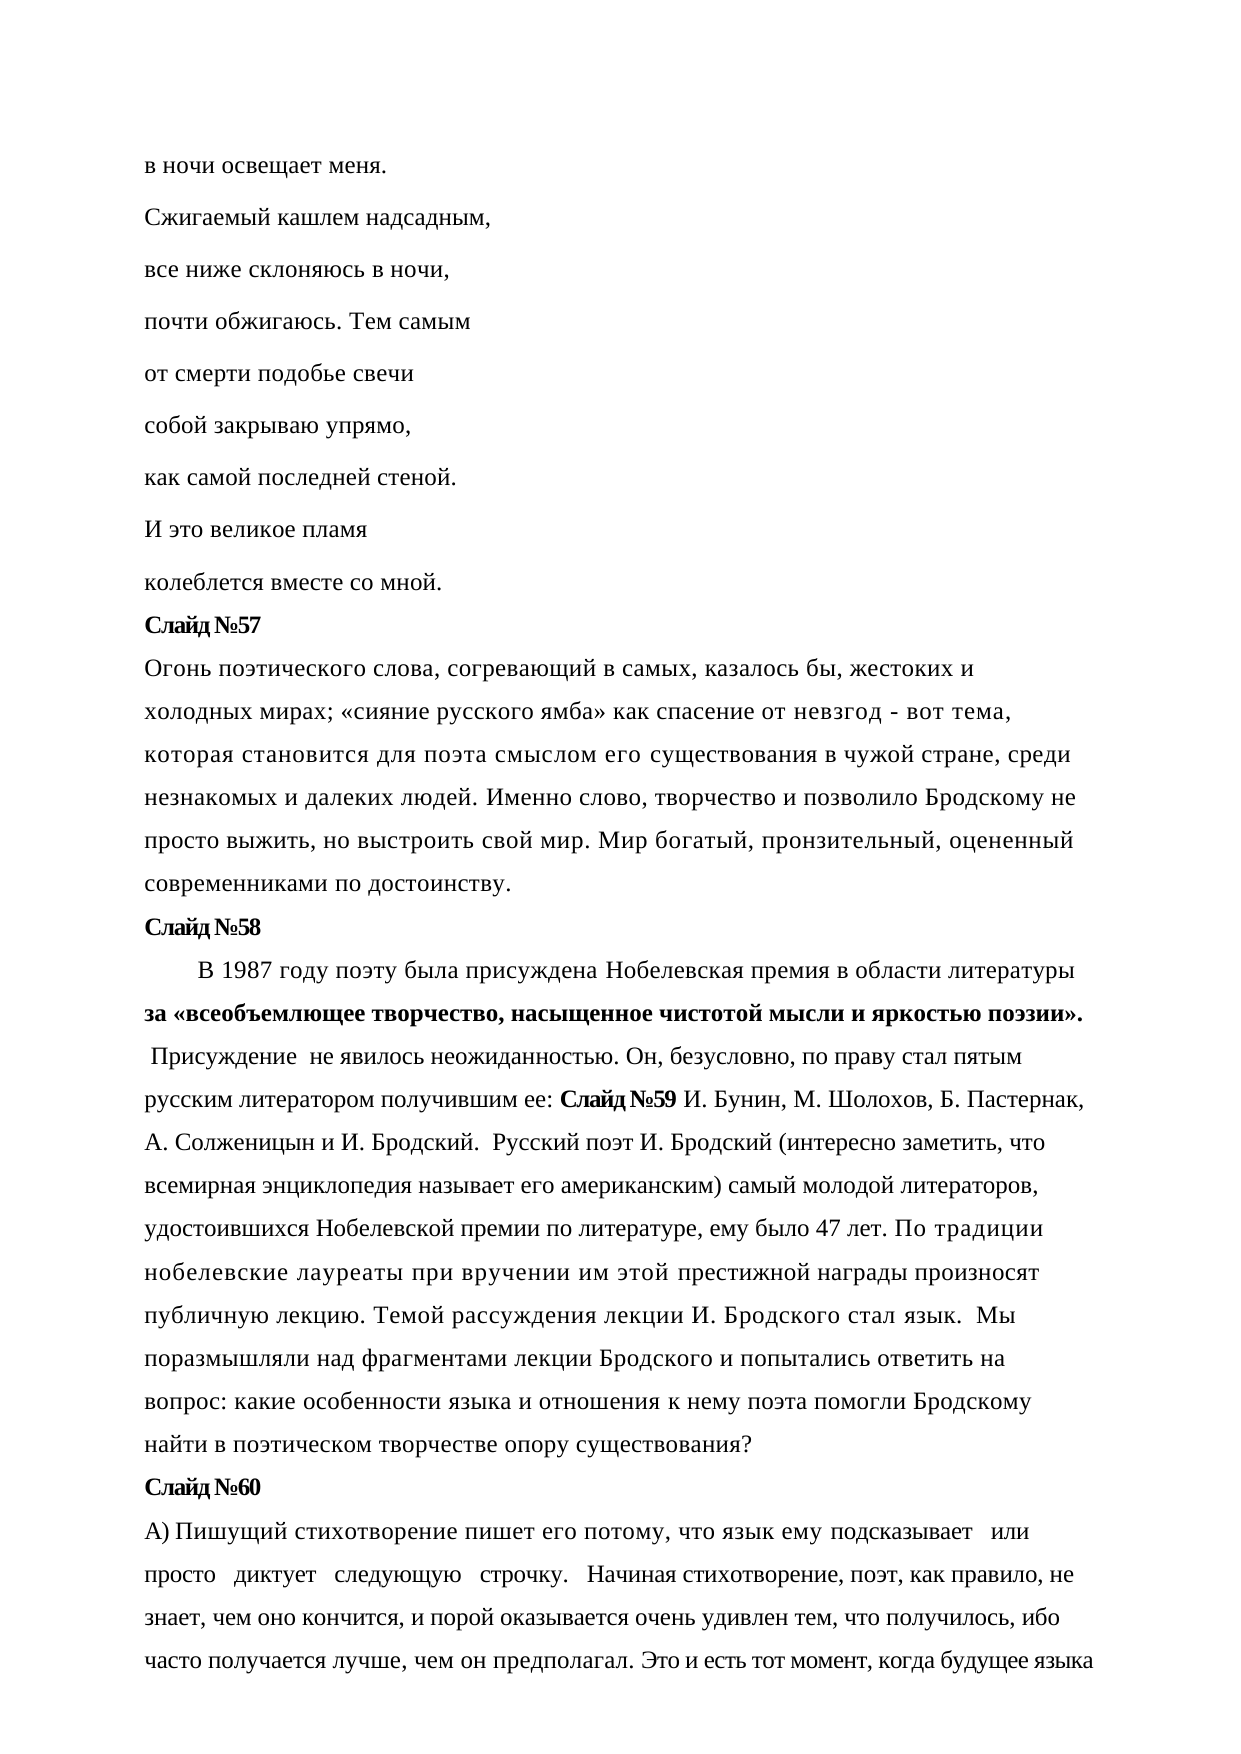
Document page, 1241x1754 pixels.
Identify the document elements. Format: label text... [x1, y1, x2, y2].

text все ниже склоняюсь в ночи, [144, 254, 1103, 283]
text колеблется вместе со мной. [144, 567, 1103, 595]
text как самой последней стеной. [144, 462, 1103, 491]
text от смерти подобье свечи [144, 358, 1103, 387]
text Присуждение не явилось неожиданностью. Он, безусловно, по праву стал пятым русским литератором получившим ее: Слайд №59 И. Бунин, М. Шолохов, Б. Пастернак, А. Солженицын и И. Бродский. Русский поэт И. Бродский (интересно заметить, что всемирная энциклопедия называет его американским) самый молодой литераторов, удостоившихся Нобелевской премии по литературе, ему было 47 лет. По традиции нобелевские лауреаты при вручении им этой престижной награды произносят публичную лекцию. Темой рассуждения лекции И. Бродского стал язык. Мы поразмышляли над фрагментами лекции Бродского и попытались ответить на вопрос: какие особенности языка и отношения к нему поэта помогли Бродскому найти в поэтическом творчестве опору существования? [144, 1041, 1090, 1458]
text И это великое пламя [144, 514, 1103, 543]
text Слайд №57 [144, 610, 1090, 638]
text Слайд №58 [144, 912, 1090, 940]
text почти обжигаюсь. Тем самым [144, 306, 1103, 335]
text В 1987 году поэту была присуждена Нобелевская премия в области литературы за «всеобъемлющее творчество, насыщенное чистотой мысли и яркостью поэзии». [144, 955, 1103, 1027]
text собой закрываю упрямо, [144, 410, 1103, 439]
text Слайд №60 [144, 1472, 1090, 1501]
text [144, 1516, 1103, 1674]
text Огонь поэтического слова, согревающий в самых, казалось бы, жестоких и холодных мирах; «сияние русского ямба» как спасение от невзгод - вот тема, которая становится для поэта смыслом его существования в чужой стране, среди незнакомых и далеких людей. Именно слово, творчество и позволило Бродскому не просто выжить, но выстроить свой мир. Мир богатый, пронзительный, оцененный современниками по достоинству. [144, 653, 1090, 897]
text в ночи освещает меня. [144, 150, 1103, 179]
text Сжигаемый кашлем надсадным, [144, 202, 1103, 231]
